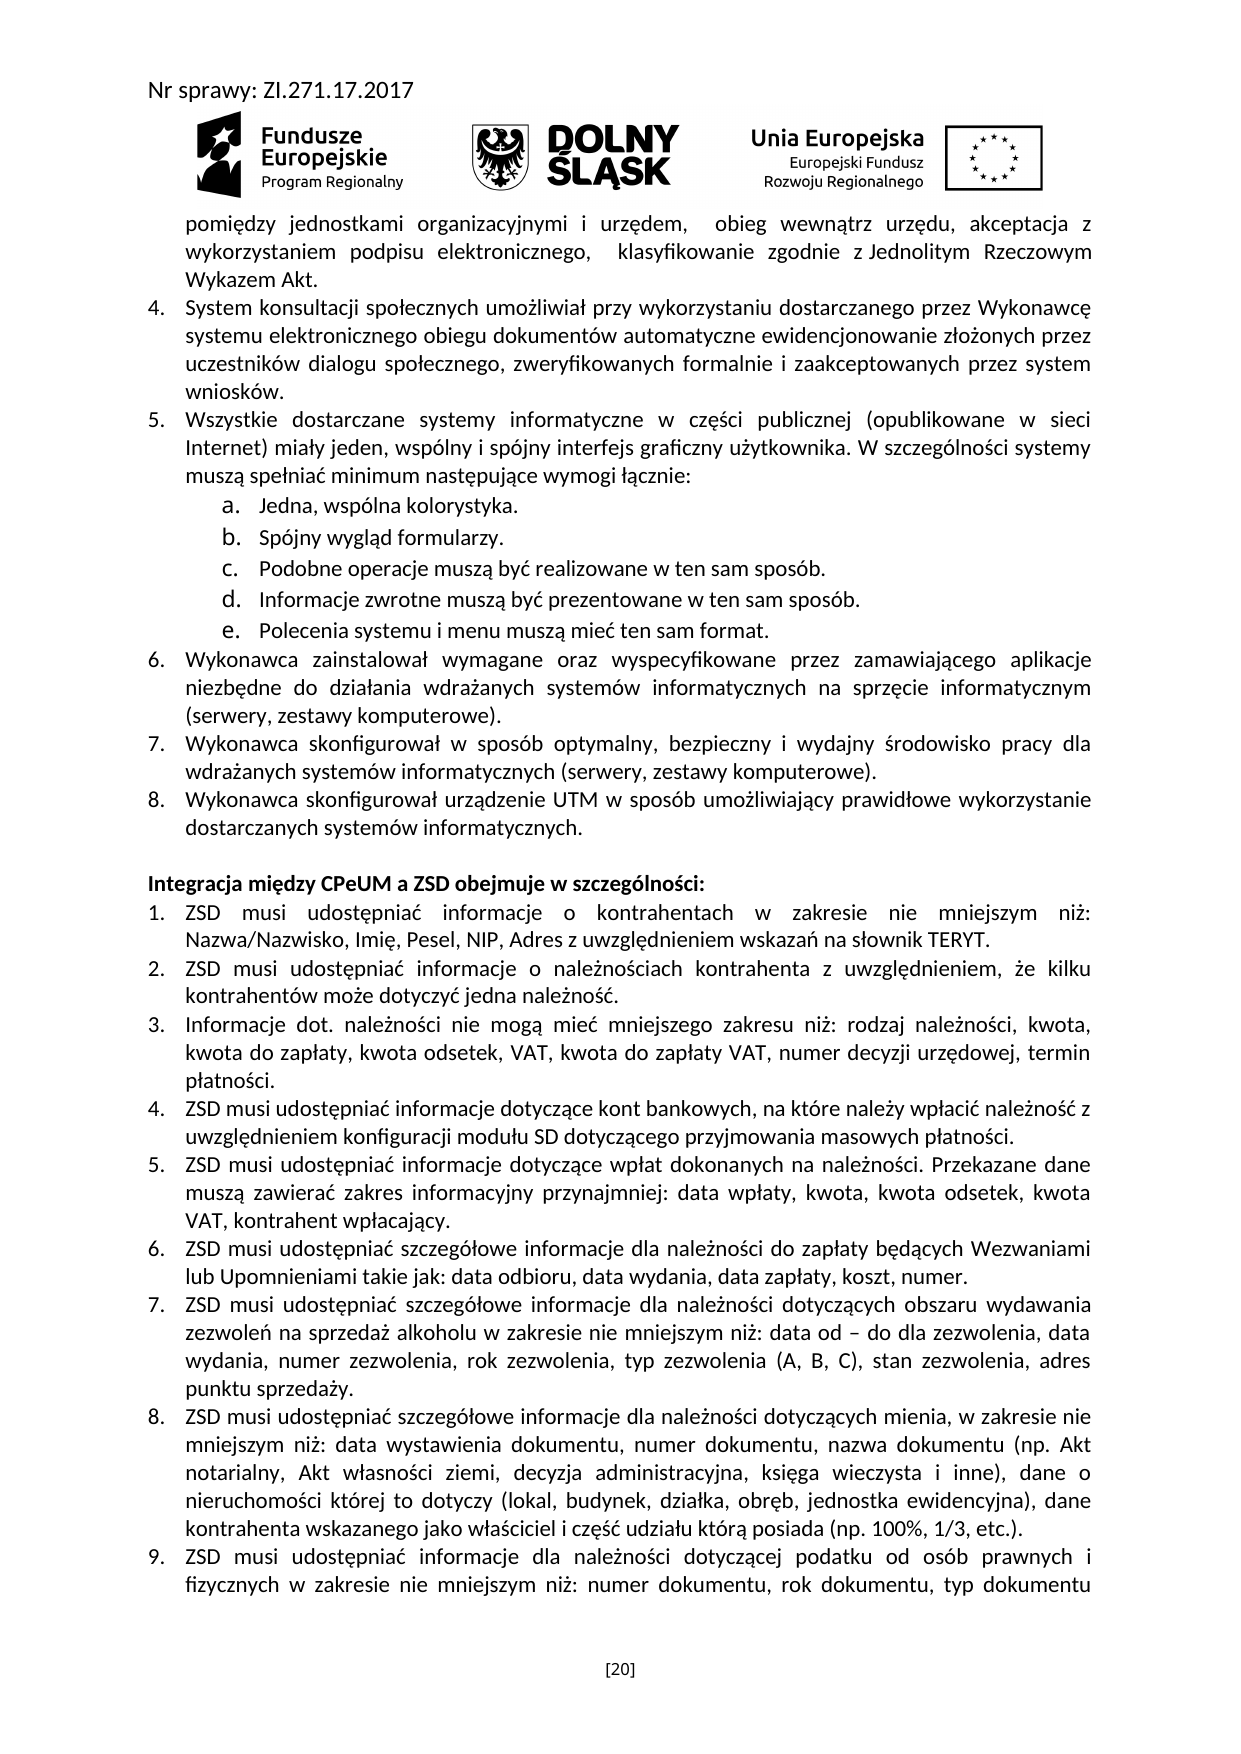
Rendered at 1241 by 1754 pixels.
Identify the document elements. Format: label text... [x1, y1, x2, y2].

list Wykonawca skonfigurował w sposób optymalny, bezpieczny i wydajny środowisko pracy dla wdrażanych systemów informatycznych (serwery, zestawy komputerowe). [148, 729, 1093, 786]
list ZSD musi udostępniać informacje dotyczące kont bankowych, na które należy wpłacić należność z uwzględnieniem konfiguracji modułu SD dotyczącego przyjmowania masowych płatności. [148, 1094, 1093, 1150]
list ZSD musi udostępniać informacje dotyczące wpłat dokonanych na należności. Przekazane dane muszą zawierać zakres informacyjny przynajmniej: data wpłaty, kwota, kwota odsetek, kwota VAT, kontrahent wpłacający. [148, 1150, 1093, 1234]
picture [197, 104, 1043, 209]
list ZSD musi udostępniać szczegółowe informacje dla należności dotyczących obszaru wydawania zezwoleń na sprzedaż alkoholu w zakresie nie mniejszym niż: data od – do dla zezwolenia, data wydania, numer zezwolenia, rok zezwolenia, typ zezwolenia (A, B, C), stan zezwolenia, adres punktu sprzedaży. [148, 1290, 1093, 1402]
list Jedna, wspólna kolorystyka. [221, 489, 1093, 520]
list Spójny wygląd formularzy. [221, 520, 1093, 552]
list Wszystkie dostarczane systemy informatyczne w części publicznej (opublikowane w sieci Internet) miały jeden, wspólny i spójny interfejs graficzny użytkownika. W szczególności systemy muszą spełniać minimum następujące wymogi łącznie: [148, 405, 1093, 489]
text Integracja między CPeUM a ZSD obejmuje w szczególności: [148, 869, 1093, 898]
list ZSD musi udostępniać szczegółowe informacje dla należności do zapłaty będących Wezwaniami lub Upomnieniami takie jak: data odbioru, data wydania, data zapłaty, koszt, numer. [148, 1234, 1093, 1290]
list Wykonawca skonfigurował urządzenie UTM w sposób umożliwiający prawidłowe wykorzystanie dostarczanych systemów informatycznych. [148, 786, 1093, 842]
list ZSD musi udostępniać informacje o należnościach kontrahenta z uwzględnieniem, że kilku kontrahentów może dotyczyć jedna należność. [148, 954, 1093, 1010]
list ZSD musi udostępniać informacje o kontrahentach w zakresie nie mniejszym niż: Nazwa/Nazwisko, Imię, Pesel, NIP, Adres z uwzględnieniem wskazań na słownik TERYT. [148, 898, 1093, 954]
list Informacje dot. należności nie mogą mieć mniejszego zakresu niż: rodzaj należności, kwota, kwota do zapłaty, kwota odsetek, VAT, kwota do zapłaty VAT, numer decyzji urzędowej, termin płatności. [148, 1010, 1093, 1094]
list Podobne operacje muszą być realizowane w ten sam sposób. [221, 552, 1093, 583]
list System konsultacji społecznych umożliwiał przy wykorzystaniu dostarczanego przez Wykonawcę systemu elektronicznego obiegu dokumentów automatyczne ewidencjonowanie złożonych przez uczestników dialogu społecznego, zweryfikowanych formalnie i zaakceptowanych przez system wniosków. [148, 293, 1093, 405]
list ZSD musi udostępniać szczegółowe informacje dla należności dotyczących mienia, w zakresie nie mniejszym niż: data wystawienia dokumentu, numer dokumentu, nazwa dokumentu (np. Akt notarialny, Akt własności ziemi, decyzja administracyjna, księga wieczysta i inne), dane o nieruchomości której to dotyczy (lokal, budynek, działka, obręb, jednostka ewidencyjna), dane kontrahenta wskazanego jako właściciel i część udziału którą posiada (np. 100%, 1/3, etc.). [148, 1402, 1093, 1542]
list Wykonawca zainstalował wymagane oraz wyspecyfikowane przez zamawiającego aplikacje niezbędne do działania wdrażanych systemów informatycznych na sprzęcie informatycznym (serwery, zestawy komputerowe). [148, 645, 1093, 729]
list Polecenia systemu i menu muszą mieć ten sam format. [221, 614, 1093, 645]
list Informacje zwrotne muszą być prezentowane w ten sam sposób. [221, 583, 1093, 614]
